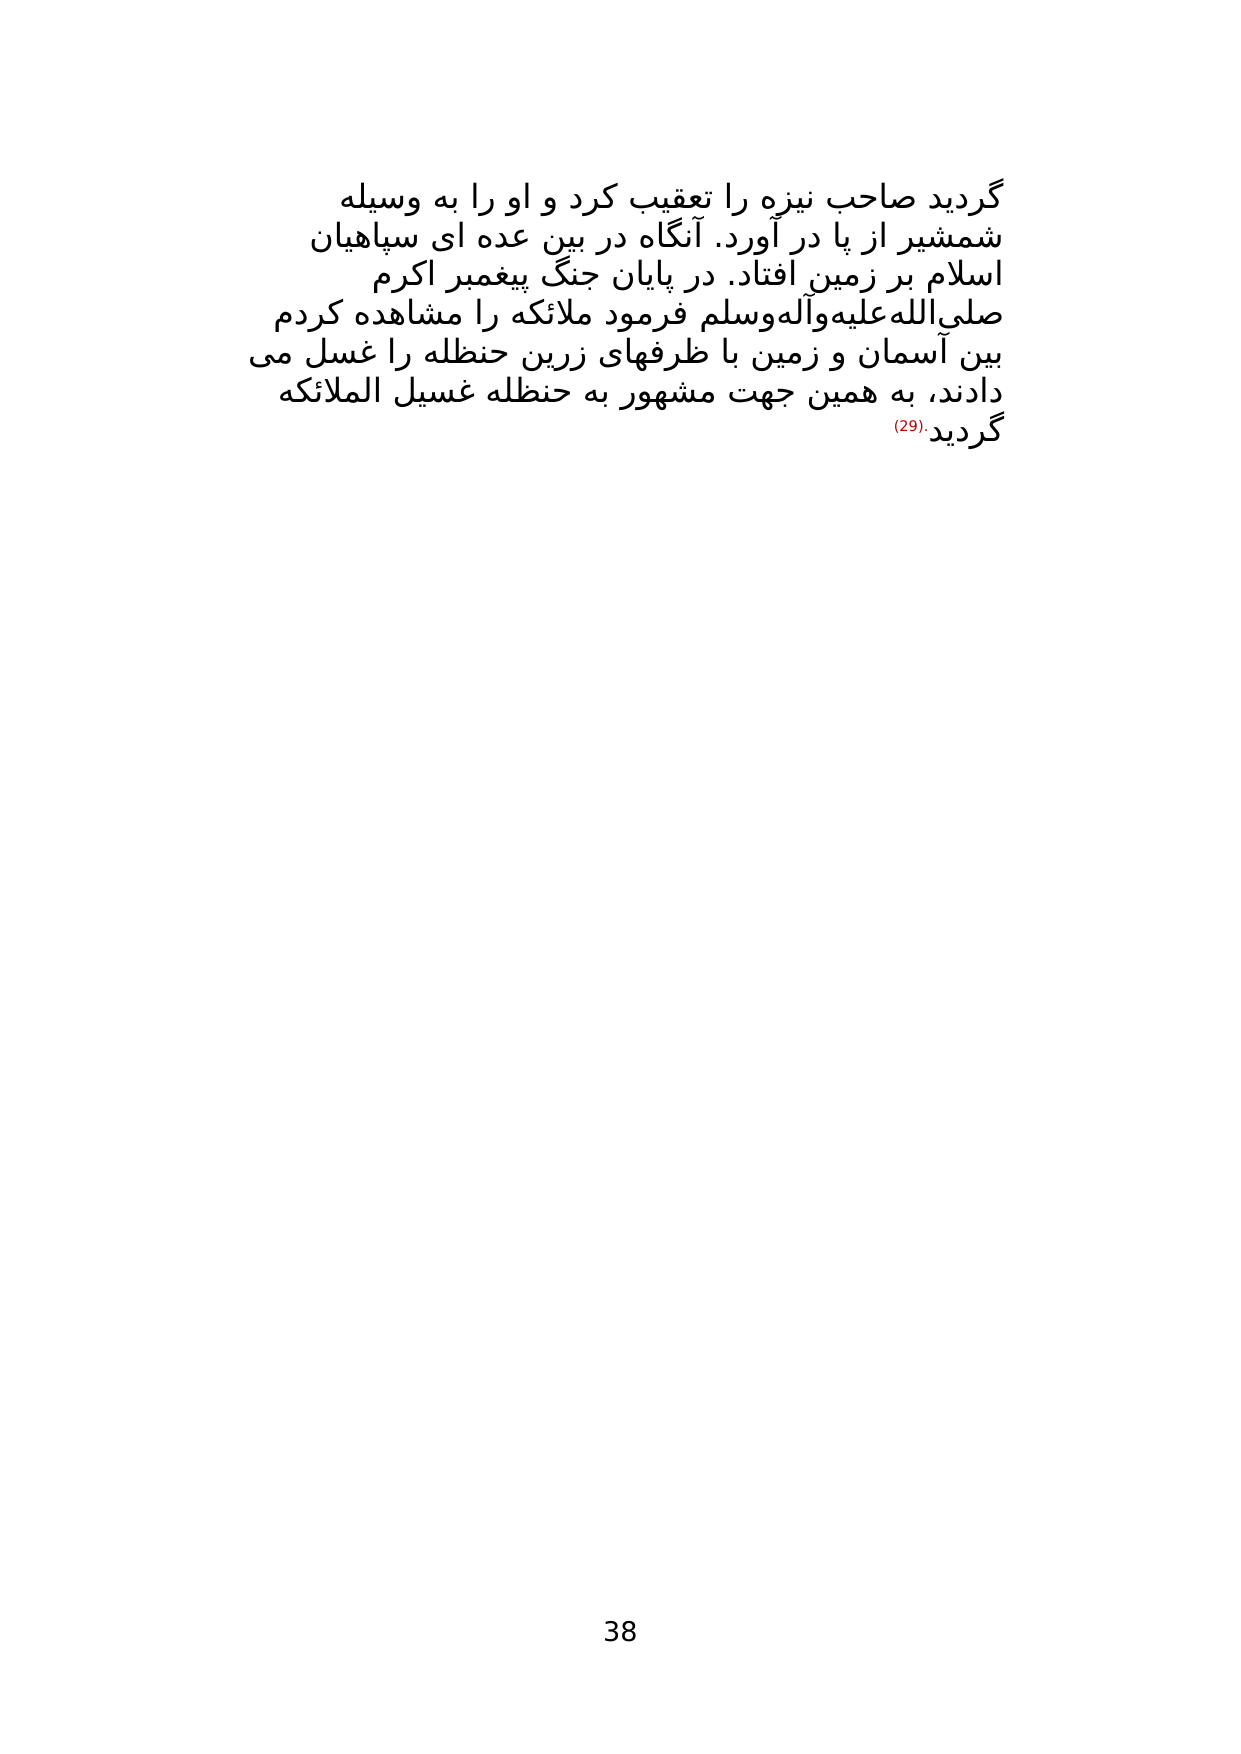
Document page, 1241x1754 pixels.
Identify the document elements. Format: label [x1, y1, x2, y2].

text [236, 177, 1004, 449]
